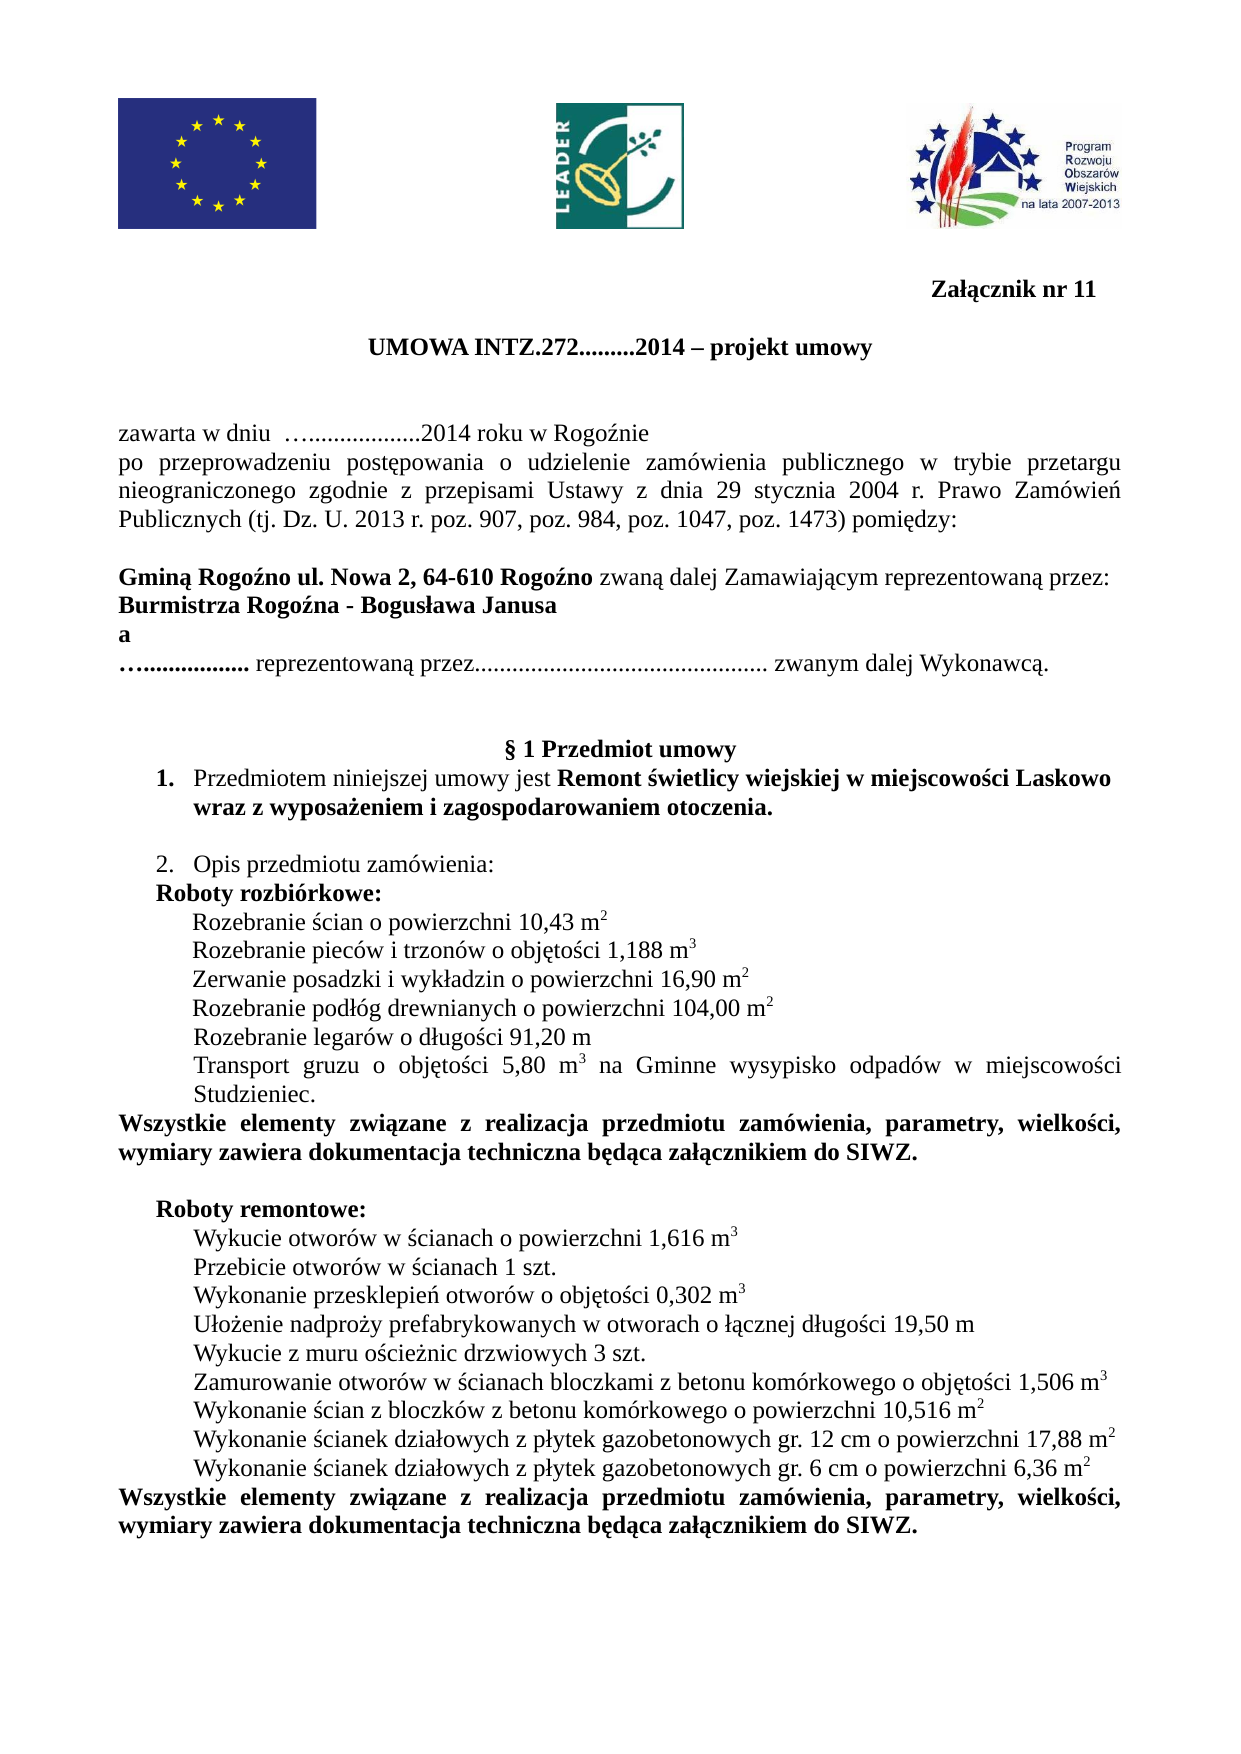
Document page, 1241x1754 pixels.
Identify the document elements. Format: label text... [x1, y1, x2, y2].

text Przebicie otworów w ścianach 1 szt. [193, 1252, 1122, 1280]
text Zamurowanie otworów w ścianach bloczkami z betonu komórkowego o objętości 1,506 m3 [193, 1367, 1122, 1395]
text Gminą Rogoźno ul. Nowa 2, 64-610 Rogoźno zwaną dalej Zamawiającym reprezentowaną przez: [118, 562, 1122, 590]
text Roboty rozbiórkowe: [156, 878, 1122, 907]
list Opis przedmiotu zamówienia: [156, 849, 1122, 878]
text Wykonanie przesklepień otworów o objętości 0,302 m3 [193, 1280, 1122, 1309]
text Wykucie otworów w ścianach o powierzchni 1,616 m3 [193, 1223, 1122, 1252]
text Transport gruzu o objętości 5,80 m3 na Gminne wysypisko odpadów w miejscowości Studzieniec. [193, 1050, 1122, 1108]
list Przedmiotem niniejszej umowy jest Remont świetlicy wiejskiej w miejscowości Laskowo wraz z wyposażeniem i zagospodarowaniem otoczenia. [156, 763, 1122, 820]
text Zerwanie posadzki i wykładzin o powierzchni 16,90 m2 [156, 964, 1122, 993]
text Wykonanie ścianek działowych z płytek gazobetonowych gr. 12 cm o powierzchni 17,88 m2 [193, 1424, 1122, 1453]
text Rozebranie ścian o powierzchni 10,43 m2 [156, 907, 1122, 935]
text zawarta w dniu …..................2014 roku w Rogoźnie [118, 418, 1122, 447]
text Wykonanie ścianek działowych z płytek gazobetonowych gr. 6 cm o powierzchni 6,36 m2 [193, 1453, 1122, 1482]
text …................. reprezentowaną przez............................................... zwanym dalej Wykonawcą. [118, 648, 1122, 677]
text § 1 Przedmiot umowy [118, 734, 1122, 763]
text Rozebranie pieców i trzonów o objętości 1,188 m3 [156, 935, 1122, 964]
text Rozebranie legarów o długości 91,20 m [193, 1022, 1122, 1050]
picture [556, 103, 684, 229]
subtitle Załącznik nr 11 [857, 274, 1122, 303]
text Burmistrza Rogoźna - Bogusława Janusa [118, 590, 1122, 619]
text Roboty remontowe: [156, 1194, 1122, 1223]
text Rozebranie podłóg drewnianych o powierzchni 104,00 m2 [156, 993, 1122, 1022]
text po przeprowadzeniu postępowania o udzielenie zamówienia publicznego w trybie przetargu nieograniczonego zgodnie z przepisami Ustawy z dnia 29 stycznia 2004 r. Prawo Zamówień Publicznych (tj. Dz. U. 2013 r. poz. 907, poz. 984, poz. 1047, poz. 1473) pomiędzy: [118, 447, 1122, 533]
picture [118, 98, 317, 229]
text Ułożenie nadproży prefabrykowanych w otworach o łącznej długości 19,50 m [193, 1309, 1122, 1338]
text a [118, 619, 1122, 648]
text Wykonanie ścian z bloczków z betonu komórkowego o powierzchni 10,516 m2 [193, 1395, 1122, 1424]
text Wykucie z muru ościeżnic drzwiowych 3 szt. [193, 1338, 1122, 1367]
picture [906, 103, 1122, 229]
subtitle UMOWA INTZ.272.........2014 – projekt umowy [118, 332, 1122, 360]
